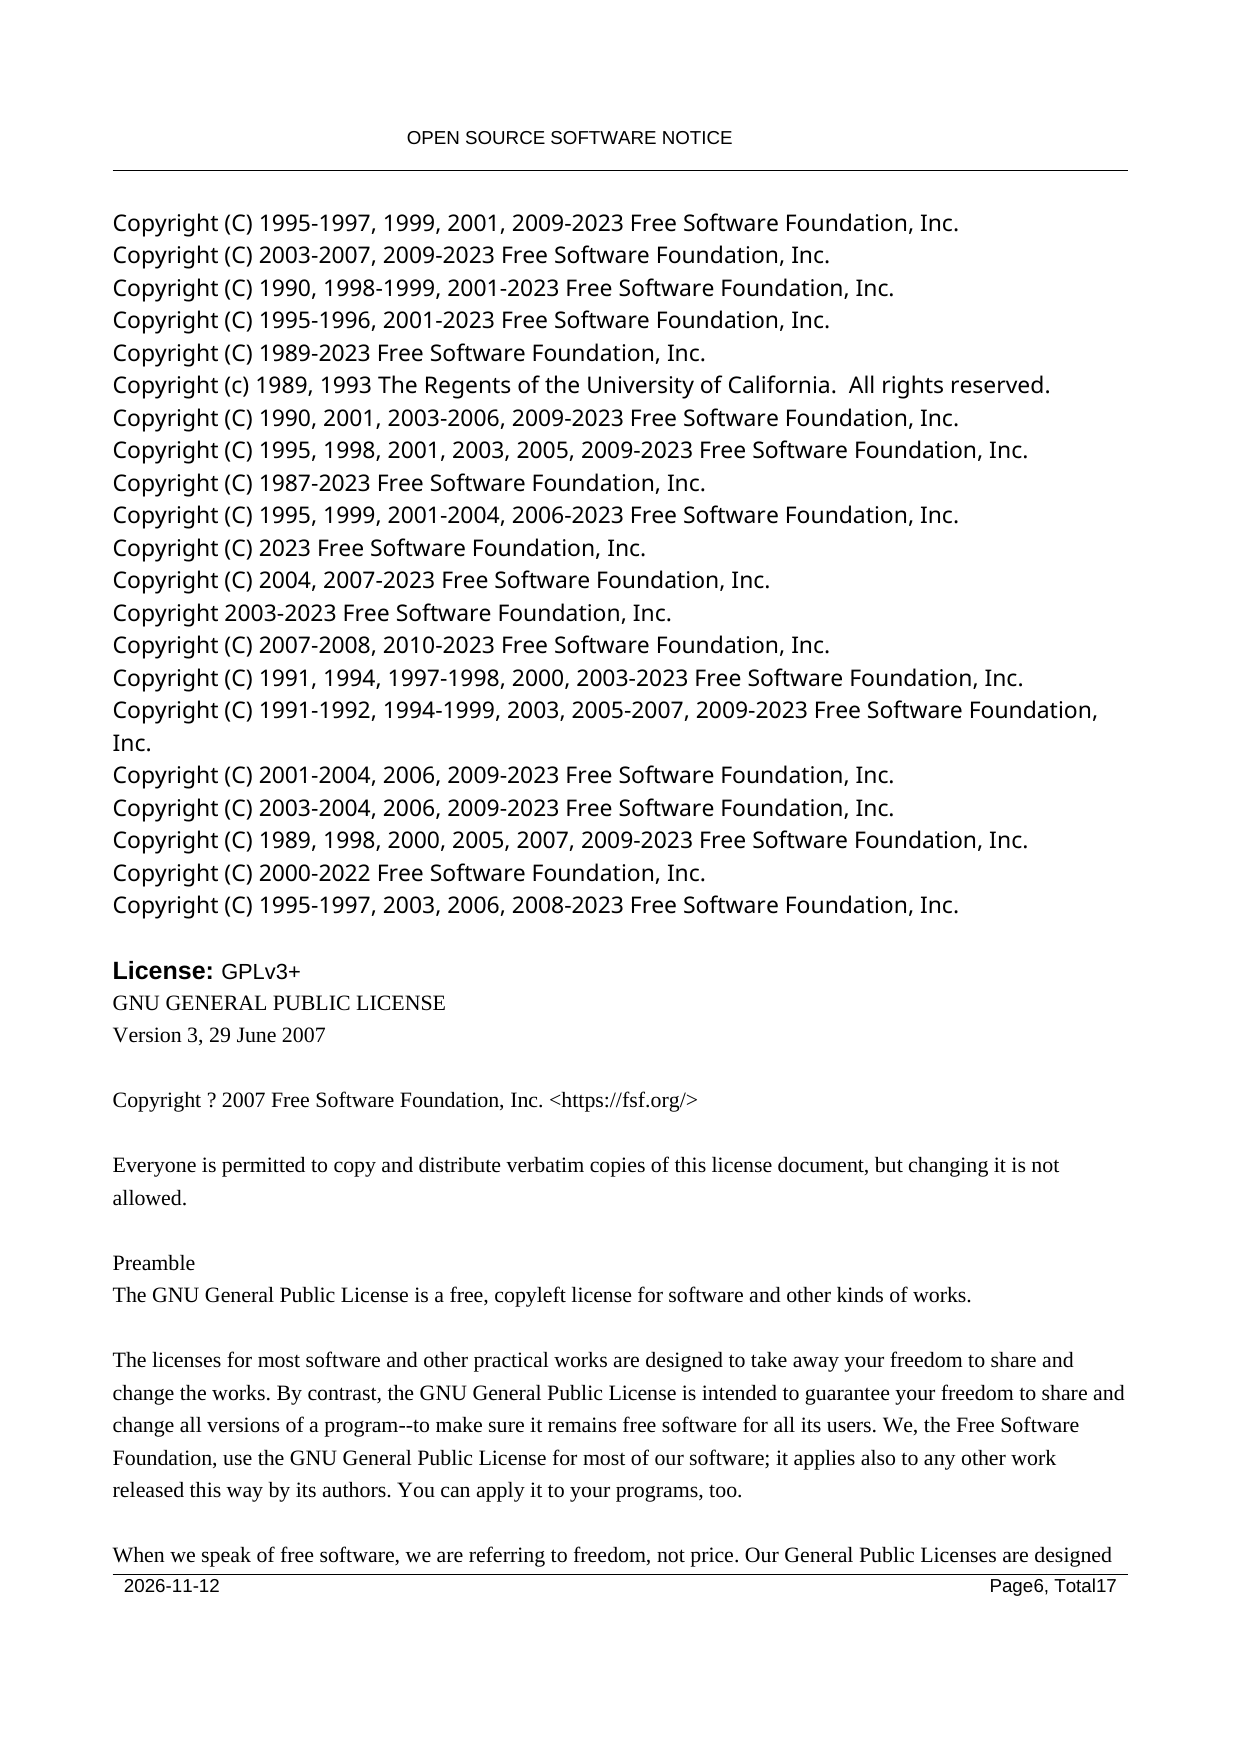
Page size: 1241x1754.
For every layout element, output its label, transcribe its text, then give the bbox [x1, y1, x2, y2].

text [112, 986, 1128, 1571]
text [112, 206, 1128, 954]
text License: GPLv3+ [112, 954, 1128, 986]
